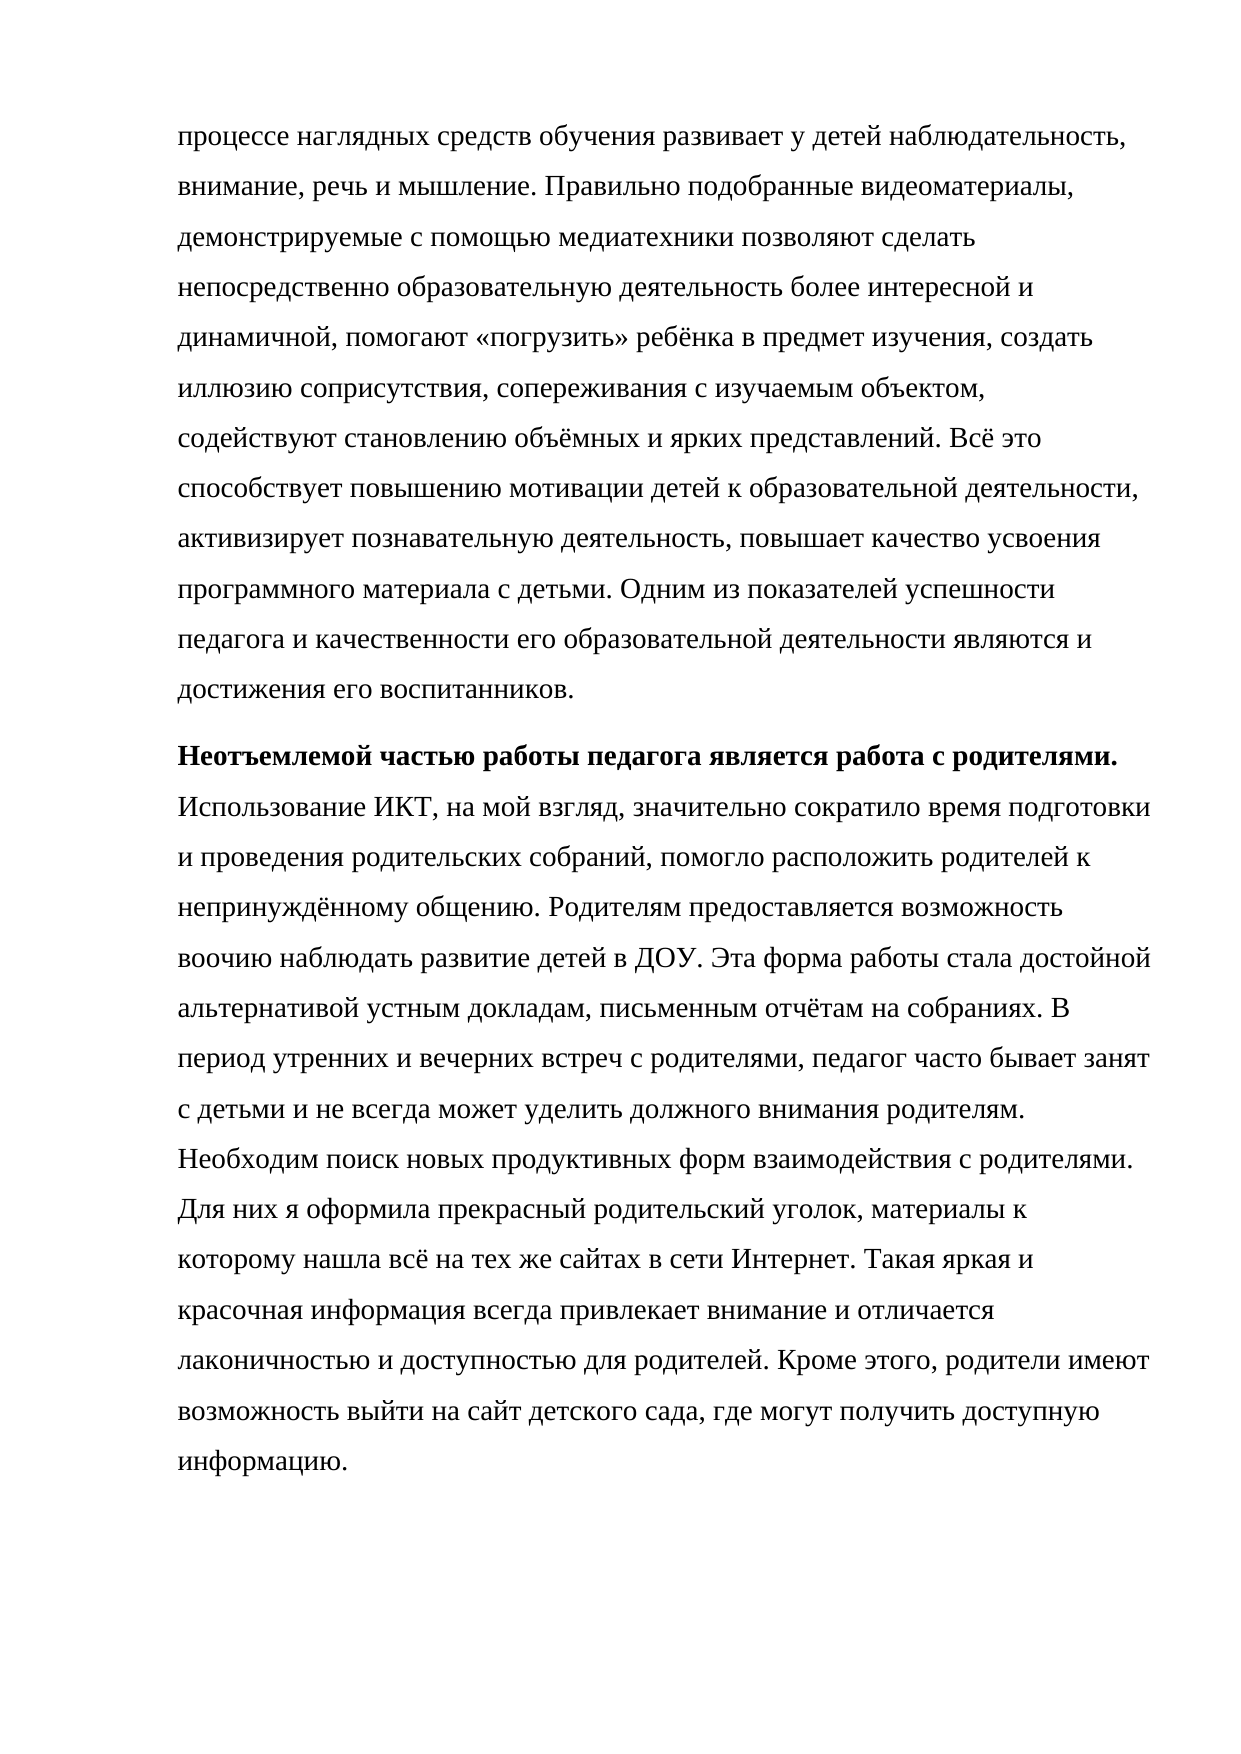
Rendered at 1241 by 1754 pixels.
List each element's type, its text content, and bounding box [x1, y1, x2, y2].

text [177, 118, 1152, 705]
text Неотъемлемой частью работы педагога является работа с родителями. Использование ИКТ, на мой взгляд, значительно сократило время подготовки и проведения родительских собраний, помогло расположить родителей к непринуждённому общению. Родителям предоставляется возможность воочию наблюдать развитие детей в ДОУ. Эта форма работы стала достойной альтернативой устным докладам, письменным отчётам на собраниях. В период утренних и вечерних встреч с родителями, педагог часто бывает занят с детьми и не всегда может уделить должного внимания родителям. Необходим поиск новых продуктивных форм взаимодействия с родителями. Для них я оформила прекрасный родительский уголок, материалы к которому нашла всё на тех же сайтах в сети Интернет. Такая яркая и красочная информация всегда привлекает внимание и отличается лаконичностью и доступностью для родителей. Кроме этого, родители имеют возможность выйти на сайт детского сада, где могут получить доступную информацию. [177, 738, 1152, 1476]
